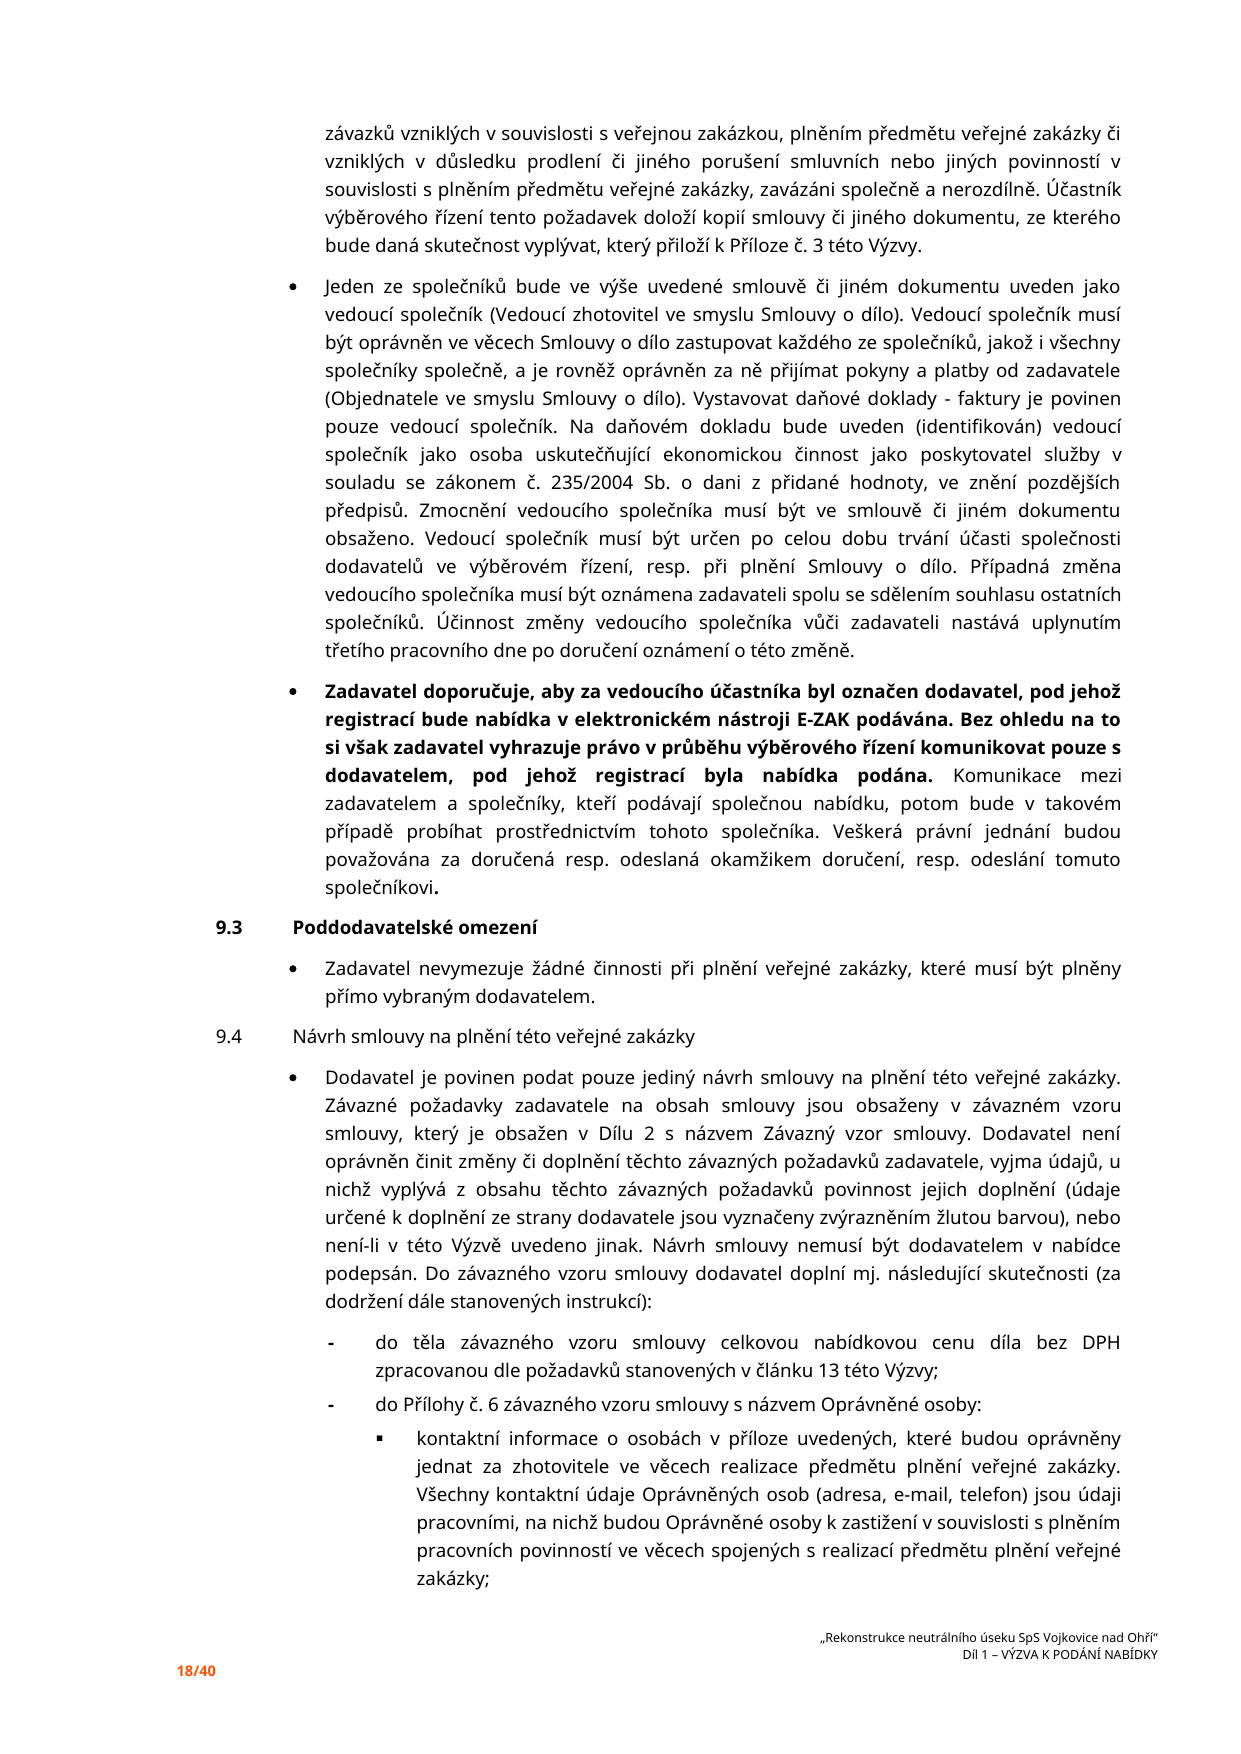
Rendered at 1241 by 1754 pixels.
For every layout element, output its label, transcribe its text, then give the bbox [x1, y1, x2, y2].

text do těla závazného vzoru smlouvy celkovou nabídkovou cenu díla bez DPH zpracovanou dle požadavků stanovených v článku 13 této Výzvy; [328, 1329, 1122, 1382]
text Zadavatel nevymezuje žádné činnosti při plnění veřejné zakázky, které musí být plněny přímo vybraným dodavatelem. [289, 955, 1122, 1009]
text Jeden ze společníků bude ve výše uvedené smlouvě či jiném dokumentu uveden jako vedoucí společník (Vedoucí zhotovitel ve smyslu Smlouvy o dílo). Vedoucí společník musí být oprávněn ve věcech Smlouvy o dílo zastupovat každého ze společníků, jakož i všechny společníky společně, a je rovněž oprávněn za ně přijímat pokyny a platby od zadavatele (Objednatele ve smyslu Smlouvy o dílo). Vystavovat daňové doklady - faktury je povinen pouze vedoucí společník. Na daňovém dokladu bude uveden (identifikován) vedoucí společník jako osoba uskutečňující ekonomickou činnost jako poskytovatel služby v souladu se zákonem č. 235/2004 Sb. o dani z přidané hodnoty, ve znění pozdějších předpisů. Zmocnění vedoucího společníka musí být ve smlouvě či jiném dokumentu obsaženo. Vedoucí společník musí být určen po celou dobu trvání účasti společnosti dodavatelů ve výběrovém řízení, resp. při plnění Smlouvy o dílo. Případná změna vedoucího společníka musí být oznámena zadavateli spolu se sdělením souhlasu ostatních společníků. Účinnost změny vedoucího společníka vůči zadavateli nastává uplynutím třetího pracovního dne po doručení oznámení o této změně. [289, 273, 1122, 663]
text kontaktní informace o osobách v příloze uvedených, které budou oprávněny jednat za zhotovitele ve věcech realizace předmětu plnění veřejné zakázky. Všechny kontaktní údaje Oprávněných osob (adresa, e-mail, telefon) jsou údaji pracovními, na nichž budou Oprávněné osoby k zastižení v souvislosti s plněním pracovních povinností ve věcech spojených s realizací předmětu plnění veřejné zakázky; [375, 1426, 1122, 1591]
text Návrh smlouvy na plnění této veřejné zakázky [216, 1024, 1122, 1049]
text do Přílohy č. 6 závazného vzoru smlouvy s názvem Oprávněné osoby: [328, 1391, 1122, 1417]
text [289, 121, 1122, 258]
text Zadavatel doporučuje, aby za vedoucího účastníka byl označen dodavatel, pod jehož registrací bude nabídka v elektronickém nástroji E-ZAK podávána. Bez ohledu na to si však zadavatel vyhrazuje právo v průběhu výběrového řízení komunikovat pouze s dodavatelem, pod jehož registrací byla nabídka podána. Komunikace mezi zadavatelem a společníky, kteří podávají společnou nabídku, potom bude v takovém případě probíhat prostřednictvím tohoto společníka. Veškerá právní jednání budou považována za doručená resp. odeslaná okamžikem doručení, resp. odeslání tomuto společníkovi. [289, 678, 1122, 900]
text Poddodavatelské omezení [216, 915, 1122, 940]
text Dodavatel je povinen podat pouze jediný návrh smlouvy na plnění této veřejné zakázky. Závazné požadavky zadavatele na obsah smlouvy jsou obsaženy v závazném vzoru smlouvy, který je obsažen v Dílu 2 s názvem Závazný vzor smlouvy. Dodavatel není oprávněn činit změny či doplnění těchto závazných požadavků zadavatele, vyjma údajů, u nichž vyplývá z obsahu těchto závazných požadavků povinnost jejich doplnění (údaje určené k doplnění ze strany dodavatele jsou vyznačeny zvýrazněním žlutou barvou), nebo není-li v této Výzvě uvedeno jinak. Návrh smlouvy nemusí být dodavatelem v nabídce podepsán. Do závazného vzoru smlouvy dodavatel doplní mj. následující skutečnosti (za dodržení dále stanovených instrukcí): [289, 1064, 1122, 1314]
